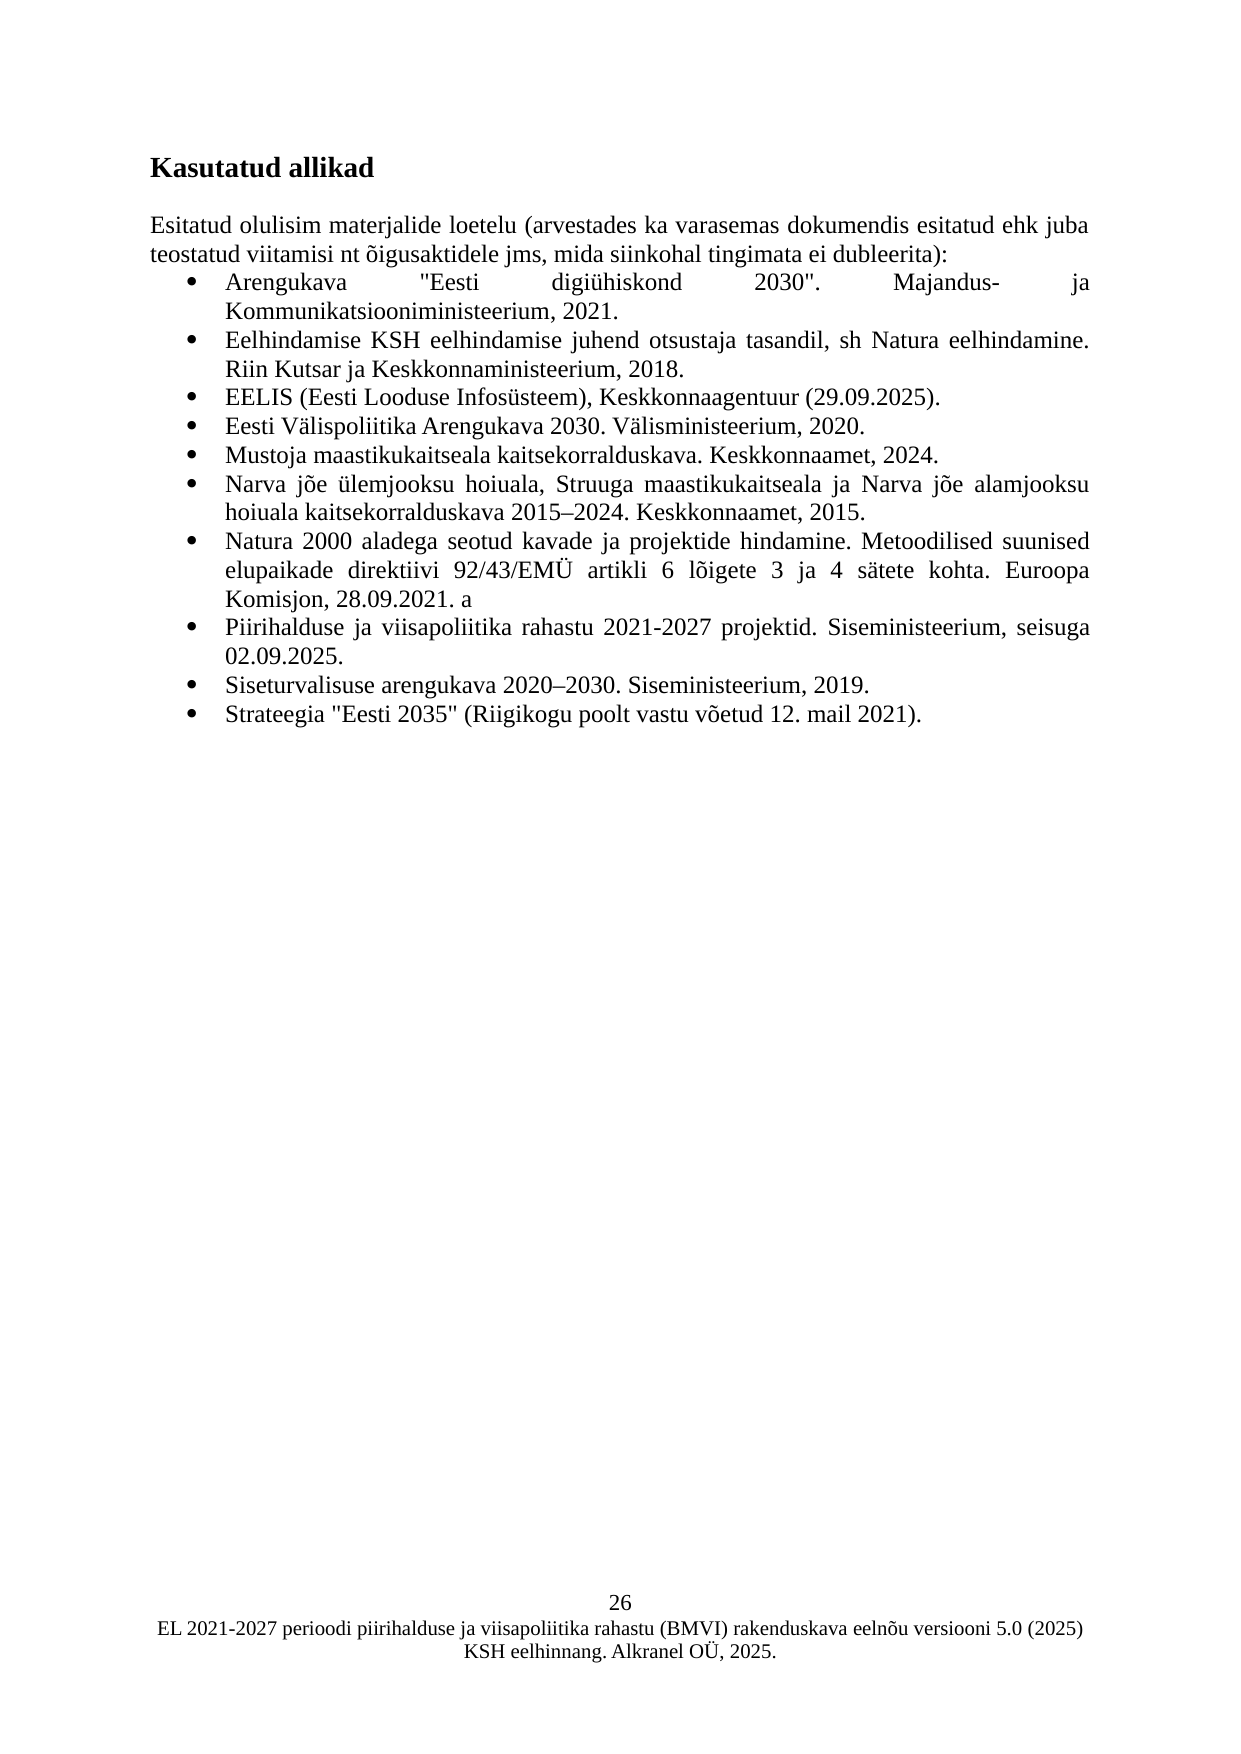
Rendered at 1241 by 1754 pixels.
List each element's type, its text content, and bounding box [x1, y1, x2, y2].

list Siseturvalisuse arengukava 2020–2030. Siseministeerium, 2019. [187, 670, 1090, 699]
subtitle Kasutatud allikad [150, 150, 1090, 183]
list Narva jõe ülemjooksu hoiuala, Struuga maastikukaitseala ja Narva jõe alamjooksu hoiuala kaitsekorralduskava 2015‒2024. Keskkonnaamet, 2015. [187, 469, 1090, 526]
list Natura 2000 aladega seotud kavade ja projektide hindamine. Metoodilised suunised elupaikade direktiivi 92/43/EMÜ artikli 6 lõigete 3 ja 4 sätete kohta. Euroopa Komisjon, 28.09.2021. a [187, 526, 1090, 612]
list Piirihalduse ja viisapoliitika rahastu 2021-2027 projektid. Siseministeerium, seisuga 02.09.2025. [187, 612, 1090, 670]
list Mustoja maastikukaitseala kaitsekorralduskava. Keskkonnaamet, 2024. [187, 440, 1090, 469]
list Eesti Välispoliitika Arengukava 2030. Välisministeerium, 2020. [187, 411, 1090, 440]
list Arengukava "Eesti digiühiskond 2030". Majandus- ja Kommunikatsiooniministeerium, 2021. [187, 267, 1090, 325]
list Strateegia "Eesti 2035" (Riigikogu poolt vastu võetud 12. mail 2021). [187, 699, 1090, 727]
text Esitatud olulisim materjalide loetelu (arvestades ka varasemas dokumendis esitatud ehk juba teostatud viitamisi nt õigusaktidele jms, mida siinkohal tingimata ei dubleerita): [150, 210, 1090, 267]
list EELIS (Eesti Looduse Infosüsteem), Keskkonnaagentuur (29.09.2025). [187, 382, 1090, 411]
list Eelhindamise KSH eelhindamise juhend otsustaja tasandil, sh Natura eelhindamine. Riin Kutsar ja Keskkonnaministeerium, 2018. [187, 325, 1090, 382]
